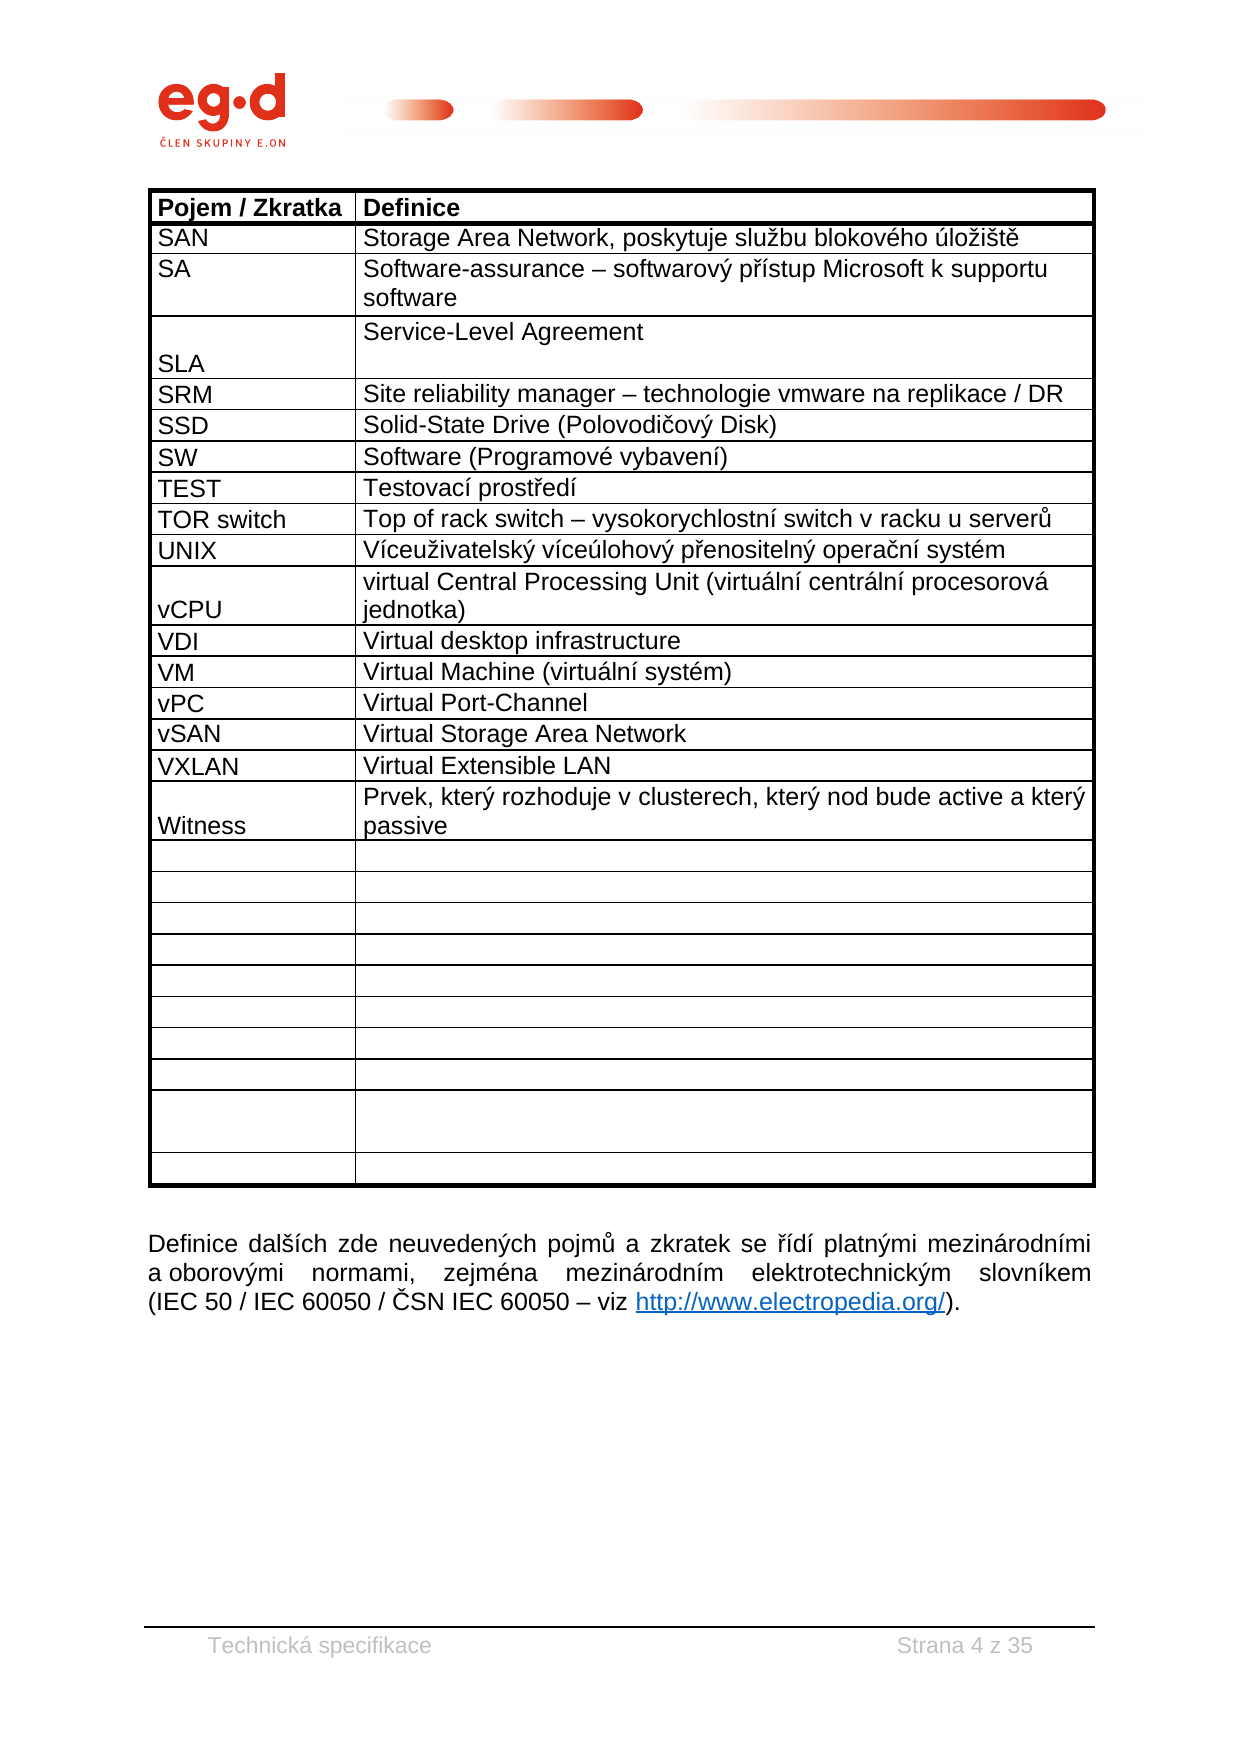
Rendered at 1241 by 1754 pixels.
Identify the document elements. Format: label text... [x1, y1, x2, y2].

table_cell Site reliability manager – technologie vmware na replikace / DR [356, 379, 1092, 409]
table_cell Prvek, který rozhoduje v clusterech, který nod bude active a který passive [356, 782, 1092, 839]
table_cell Service-Level Agreement [356, 317, 1092, 377]
table_cell VM [152, 657, 355, 687]
table_cell Storage Area Network, poskytuje službu blokového úložiště [356, 226, 1092, 252]
table_cell Solid-State Drive (Polovodičový Disk) [356, 410, 1092, 440]
table_cell [356, 872, 1092, 902]
table_cell Virtual desktop infrastructure [356, 626, 1092, 655]
table_cell vCPU [152, 567, 355, 624]
table_cell [152, 1060, 355, 1089]
table_cell [152, 903, 355, 933]
table_cell [356, 903, 1092, 933]
table_cell [356, 1028, 1092, 1058]
table_cell vSAN [152, 720, 355, 749]
table_cell Víceuživatelský víceúlohový přenositelný operační systém [356, 535, 1092, 565]
table_cell TEST [152, 473, 355, 502]
table_cell SAN [152, 226, 355, 252]
table_cell SSD [152, 410, 355, 440]
picture [158, 73, 285, 147]
picture [341, 76, 1148, 145]
table_cell [152, 966, 355, 996]
table_cell SA [152, 254, 355, 315]
table_cell Virtual Machine (virtuální systém) [356, 657, 1092, 687]
table_cell [152, 1091, 355, 1152]
table_cell vPC [152, 688, 355, 718]
table_cell SLA [152, 317, 355, 377]
table_cell virtual Central Processing Unit (virtuální centrální procesorová jednotka) [356, 567, 1092, 624]
table_cell VXLAN [152, 751, 355, 780]
table_cell Virtual Port-Channel [356, 688, 1092, 718]
table_cell VDI [152, 626, 355, 655]
table_cell [152, 841, 355, 871]
table_cell UNIX [152, 535, 355, 565]
table_cell [356, 966, 1092, 996]
table_cell [152, 872, 355, 902]
table_cell [356, 935, 1092, 964]
table_cell Witness [152, 782, 355, 839]
text Definice dalších zde neuvedených pojmů a zkratek se řídí platnými mezinárodními a oborovými normami, zejména mezinárodním elektrotechnickým slovníkem (IEC 50 / IEC 60050 / ČSN IEC 60050 – viz http://www.electropedia.org/). [148, 1229, 1093, 1315]
table_cell Top of rack switch – vysokorychlostní switch v racku u serverů [356, 504, 1092, 534]
table_cell SRM [152, 379, 355, 409]
table_cell SW [152, 442, 355, 471]
table_cell Virtual Extensible LAN [356, 751, 1092, 780]
table_cell Software (Programové vybavení) [356, 442, 1092, 471]
table_cell [356, 1060, 1092, 1089]
table_cell TOR switch [152, 504, 355, 534]
table_cell Virtual Storage Area Network [356, 720, 1092, 749]
table_cell [356, 841, 1092, 871]
table_cell Software-assurance – softwarový přístup Microsoft k supportu software [356, 254, 1092, 315]
table_header Pojem / Zkratka [152, 193, 355, 221]
table_cell [152, 935, 355, 964]
table_cell [356, 1091, 1092, 1152]
table_cell [152, 1028, 355, 1058]
table_cell [152, 1153, 355, 1183]
table_cell [356, 997, 1092, 1027]
table_header Definice [356, 193, 1092, 221]
table_cell [152, 997, 355, 1027]
table_cell Testovací prostředí [356, 473, 1092, 502]
table_cell [356, 1153, 1092, 1183]
